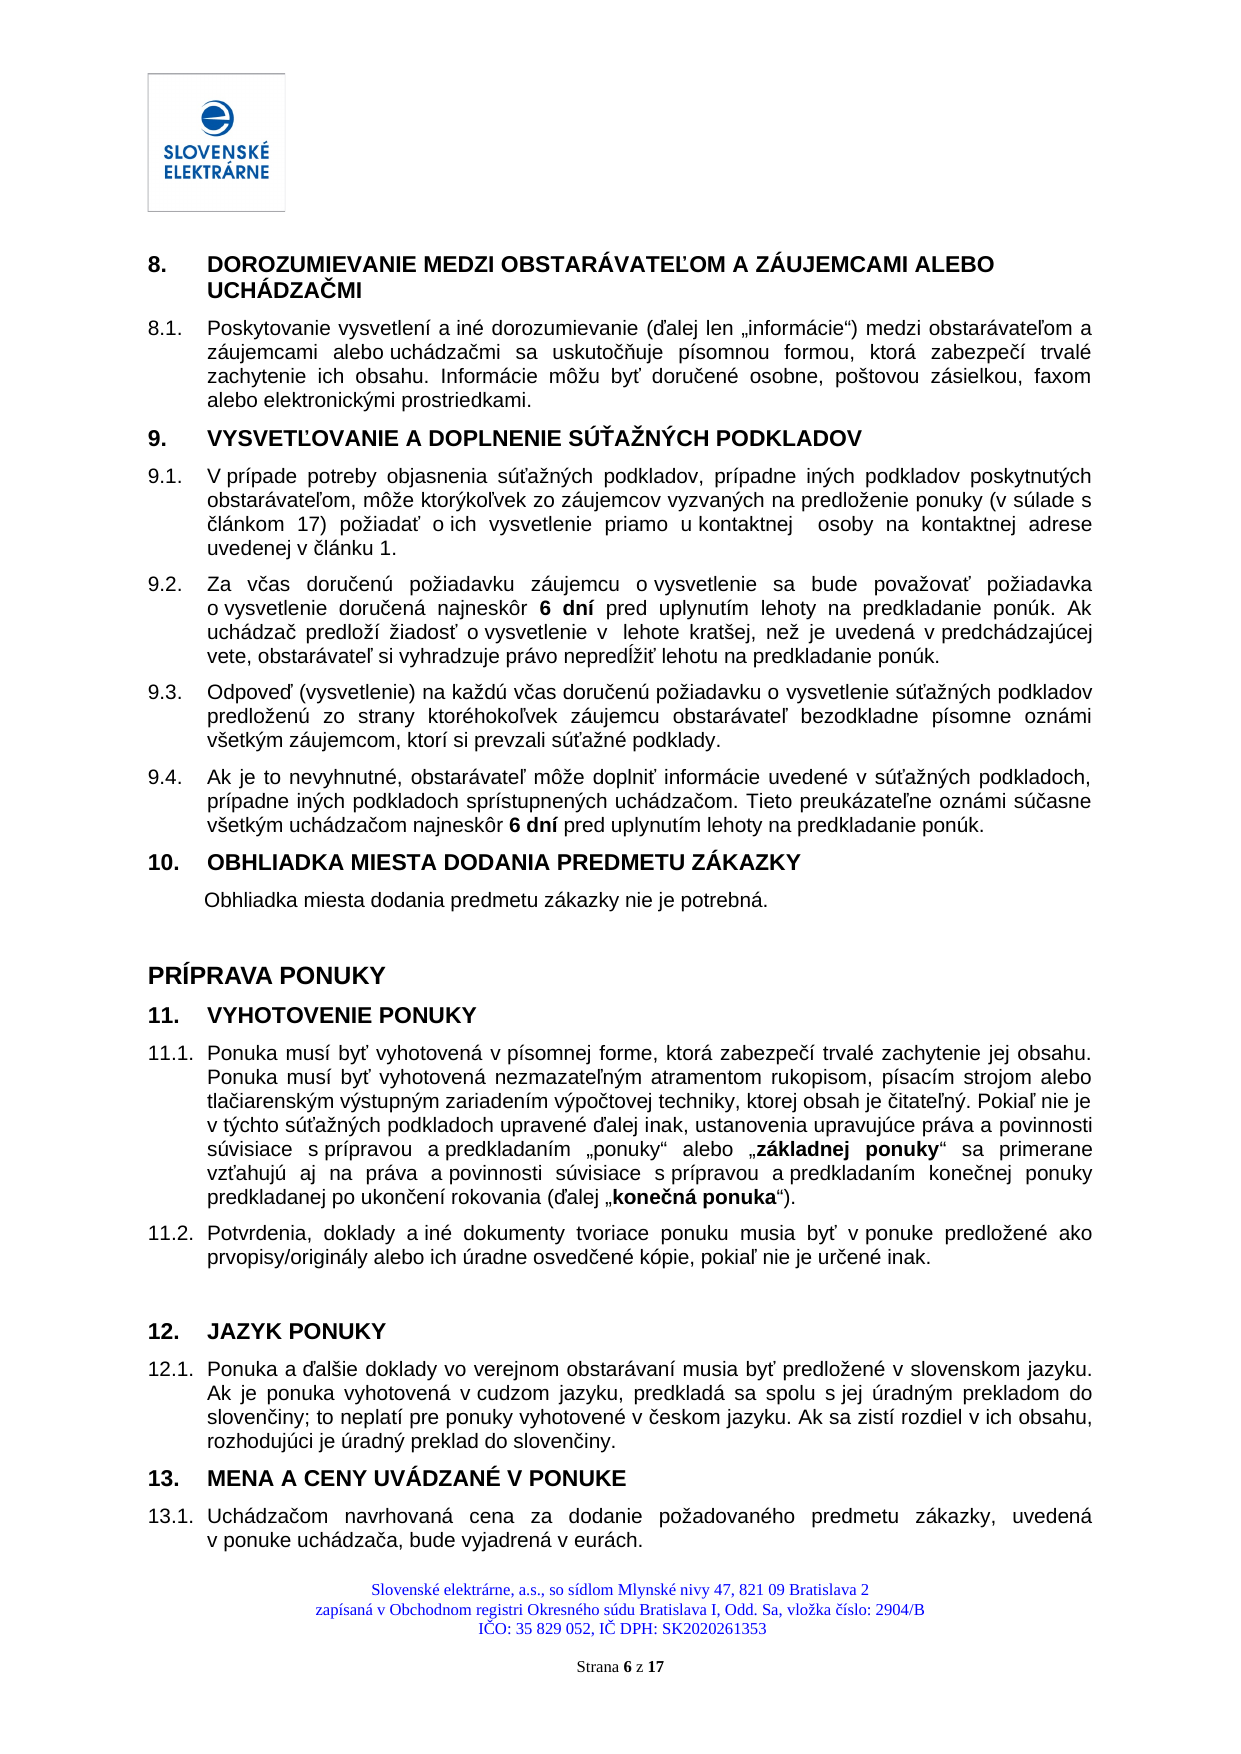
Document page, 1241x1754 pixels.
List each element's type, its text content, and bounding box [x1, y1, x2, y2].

list Ponuka musí byť vyhotovená v písomnej forme, ktorá zabezpečí trvalé zachytenie jej obsahu. Ponuka musí byť vyhotovená nezmazateľným atramentom rukopisom, písacím strojom alebo tlačiarenským výstupným zariadením výpočtovej techniky, ktorej obsah je čitateľný. Pokiaľ nie je v týchto súťažných podkladoch upravené ďalej inak, ustanovenia upravujúce práva a povinnosti súvisiace s prípravou a predkladaním „ponuky“ alebo „základnej ponuky“ sa primerane vzťahujú aj na práva a povinnosti súvisiace s prípravou a predkladaním konečnej ponuky predkladanej po ukončení rokovania (ďalej „konečná ponuka“). [148, 1041, 1093, 1208]
list Za včas doručenú požiadavku záujemcu o vysvetlenie sa bude považovať požiadavka o vysvetlenie doručená najneskôr 6 dní pred uplynutím lehoty na predkladanie ponúk. Ak uchádzač predloží žiadosť o vysvetlenie v lehote kratšej, než je uvedená v predchádzajúcej vete, obstarávateľ si vyhradzuje právo nepredĺžiť lehotu na predkladanie ponúk. [148, 572, 1093, 668]
picture [147, 73, 286, 212]
list Ponuka a ďalšie doklady vo verejnom obstarávaní musia byť predložené v slovenskom jazyku. Ak je ponuka vyhotovená v cudzom jazyku, predkladá sa spolu s jej úradným prekladom do slovenčiny; to neplatí pre ponuky vyhotovené v českom jazyku. Ak sa zistí rozdiel v ich obsahu, rozhodujúci je úradný preklad do slovenčiny. [148, 1357, 1093, 1452]
list Potvrdenia, doklady a iné dokumenty tvoriace ponuku musia byť v ponuke predložené ako prvopisy/originály alebo ich úradne osvedčené kópie, pokiaľ nie je určené inak. [148, 1221, 1093, 1269]
list Dorozumievanie medzi obstarávateľom a záujemcami alebo uchádzačmi [148, 251, 1093, 304]
list Poskytovanie vysvetlení a iné dorozumievanie (ďalej len „informácie“) medzi obstarávateľom a záujemcami alebo uchádzačmi sa uskutočňuje písomnou formou, ktorá zabezpečí trvalé zachytenie ich obsahu. Informácie môžu byť doručené osobne, poštovou zásielkou, faxom alebo elektronickými prostriedkami. [148, 316, 1093, 412]
list V prípade potreby objasnenia súťažných podkladov, prípadne iných podkladov poskytnutých obstarávateľom, môže ktorýkoľvek zo záujemcov vyzvaných na predloženie ponuky (v súlade s článkom 17) požiadať o ich vysvetlenie priamo u kontaktnej osoby na kontaktnej adrese uvedenej v článku 1. [148, 463, 1093, 559]
list Jazyk ponuky [148, 1318, 1093, 1344]
list Odpoveď (vysvetlenie) na každú včas doručenú požiadavku o vysvetlenie súťažných podkladov predloženú zo strany ktoréhokoľvek záujemcu obstarávateľ bezodkladne písomne oznámi všetkým záujemcom, ktorí si prevzali súťažné podklady. [148, 680, 1093, 752]
list Obhliadka miesta dodania predmetu zákazky [148, 849, 1093, 875]
list Ak je to nevyhnutné, obstarávateľ môže doplniť informácie uvedené v súťažných podkladoch, prípadne iných podkladoch sprístupnených uchádzačom. Tieto preukázateľne oznámi súčasne všetkým uchádzačom najneskôr 6 dní pred uplynutím lehoty na predkladanie ponúk. [148, 764, 1093, 836]
text Obhliadka miesta dodania predmetu zákazky nie je potrebná. [204, 888, 1093, 912]
list Vysvetľovanie a doplnenie súťažných podkladov [148, 424, 1093, 451]
list Uchádzačom navrhovaná cena za dodanie požadovaného predmetu zákazky, uvedená v ponuke uchádzača, bude vyjadrená v eurách. [148, 1504, 1093, 1552]
text Príprava ponuky [148, 961, 1093, 989]
list Vyhotovenie ponuky [148, 1002, 1093, 1028]
list Mena a ceny uvádzané v ponuke [148, 1465, 1093, 1491]
